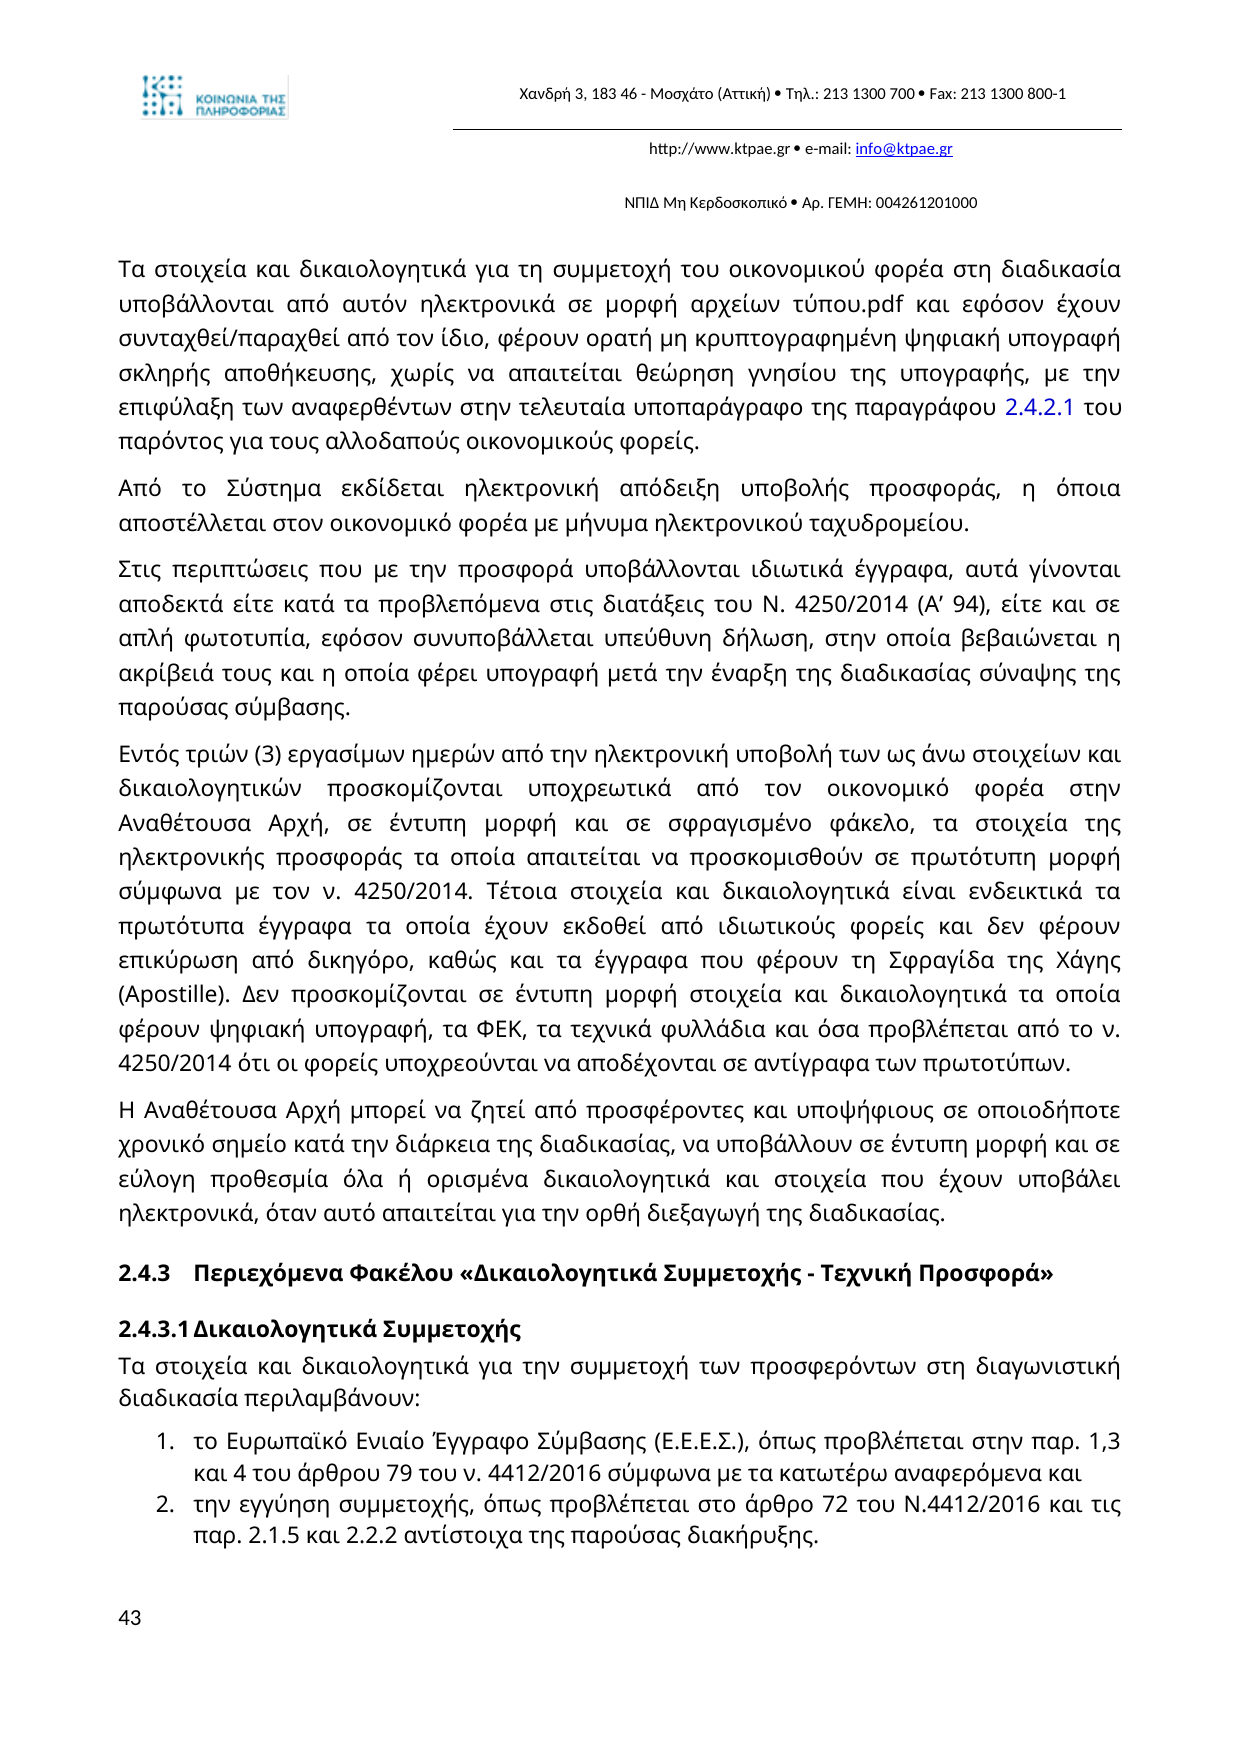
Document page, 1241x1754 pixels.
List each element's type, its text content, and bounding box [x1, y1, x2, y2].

picture [140, 75, 289, 121]
text Εντός τριών (3) εργασίμων ημερών από την ηλεκτρονική υποβολή των ως άνω στοιχείων και δικαιολογητικών προσκομίζονται υποχρεωτικά από τον οικονομικό φορέα στην Αναθέτουσα Αρχή, σε έντυπη μορφή και σε σφραγισμένο φάκελο, τα στοιχεία της ηλεκτρονικής προσφοράς τα οποία απαιτείται να προσκομισθούν σε πρωτότυπη μορφή σύμφωνα με τον ν. 4250/2014. Τέτοια στοιχεία και δικαιολογητικά είναι ενδεικτικά τα πρωτότυπα έγγραφα τα οποία έχουν εκδοθεί από ιδιωτικούς φορείς και δεν φέρουν επικύρωση από δικηγόρο, καθώς και τα έγγραφα που φέρουν τη Σφραγίδα της Χάγης (Apostille). Δεν προσκομίζονται σε έντυπη μορφή στοιχεία και δικαιολογητικά τα οποία φέρουν ψηφιακή υπογραφή, τα ΦΕΚ, τα τεχνικά φυλλάδια και όσα προβλέπεται από το ν. 4250/2014 ότι οι φορείς υποχρεούνται να αποδέχονται σε αντίγραφα των πρωτοτύπων. [118, 738, 1122, 1078]
list την εγγύηση συμμετοχής, όπως προβλέπεται στο άρθρο 72 του Ν.4412/2016 και τις παρ. ‎2.1.5 και ‎2.2.2 αντίστοιχα της παρούσας διακήρυξης. [156, 1488, 1122, 1550]
subtitle Δικαιολογητικά Συμμετοχής [118, 1313, 1122, 1344]
text Τα στοιχεία και δικαιολογητικά για τη συμμετοχή του οικονομικού φορέα στη διαδικασία υποβάλλονται από αυτόν ηλεκτρονικά σε μορφή αρχείων τύπου.pdf και εφόσον έχουν συνταχθεί/παραχθεί από τον ίδιο, φέρουν ορατή μη κρυπτογραφημένη ψηφιακή υπογραφή σκληρής αποθήκευσης, χωρίς να απαιτείται θεώρηση γνησίου της υπογραφής, με την επιφύλαξη των αναφερθέντων στην τελευταία υποπαράγραφο της παραγράφου 2.4.2.1 του παρόντος για τους αλλοδαπούς οικονομικούς φορείς. [118, 253, 1122, 456]
text Από το Σύστημα εκδίδεται ηλεκτρονική απόδειξη υποβολής προσφοράς, η όποια αποστέλλεται στον οικονομικό φορέα με μήνυμα ηλεκτρονικού ταχυδρομείου. [118, 472, 1122, 538]
text Η Αναθέτουσα Αρχή μπορεί να ζητεί από προσφέροντες και υποψήφιους σε οποιοδήποτε χρονικό σημείο κατά την διάρκεια της διαδικασίας, να υποβάλλουν σε έντυπη μορφή και σε εύλογη προθεσμία όλα ή ορισμένα δικαιολογητικά και στοιχεία που έχουν υποβάλει ηλεκτρονικά, όταν αυτό απαιτείται για την ορθή διεξαγωγή της διαδικασίας. [118, 1094, 1122, 1228]
text Στις περιπτώσεις που με την προσφορά υποβάλλονται ιδιωτικά έγγραφα, αυτά γίνονται αποδεκτά είτε κατά τα προβλεπόμενα στις διατάξεις του Ν. 4250/2014 (Α’ 94), είτε και σε απλή φωτοτυπία, εφόσον συνυποβάλλεται υπεύθυνη δήλωση, στην οποία βεβαιώνεται η ακρίβειά τους και η οποία φέρει υπογραφή μετά την έναρξη της διαδικασίας σύναψης της παρούσας σύμβασης. [118, 553, 1122, 722]
text Τα στοιχεία και δικαιολογητικά για την συμμετοχή των προσφερόντων στη διαγωνιστική διαδικασία περιλαμβάνουν: [118, 1350, 1122, 1413]
list το Ευρωπαϊκό Ενιαίο Έγγραφο Σύμβασης (Ε.Ε.Ε.Σ.), όπως προβλέπεται στην παρ. 1,3 και 4 του άρθρου 79 του ν. 4412/2016 σύμφωνα με τα κατωτέρω αναφερόμενα και [156, 1425, 1122, 1488]
subtitle Περιεχόμενα Φακέλου «Δικαιολογητικά Συμμετοχής - Τεχνική Προσφορά» [118, 1256, 1122, 1288]
